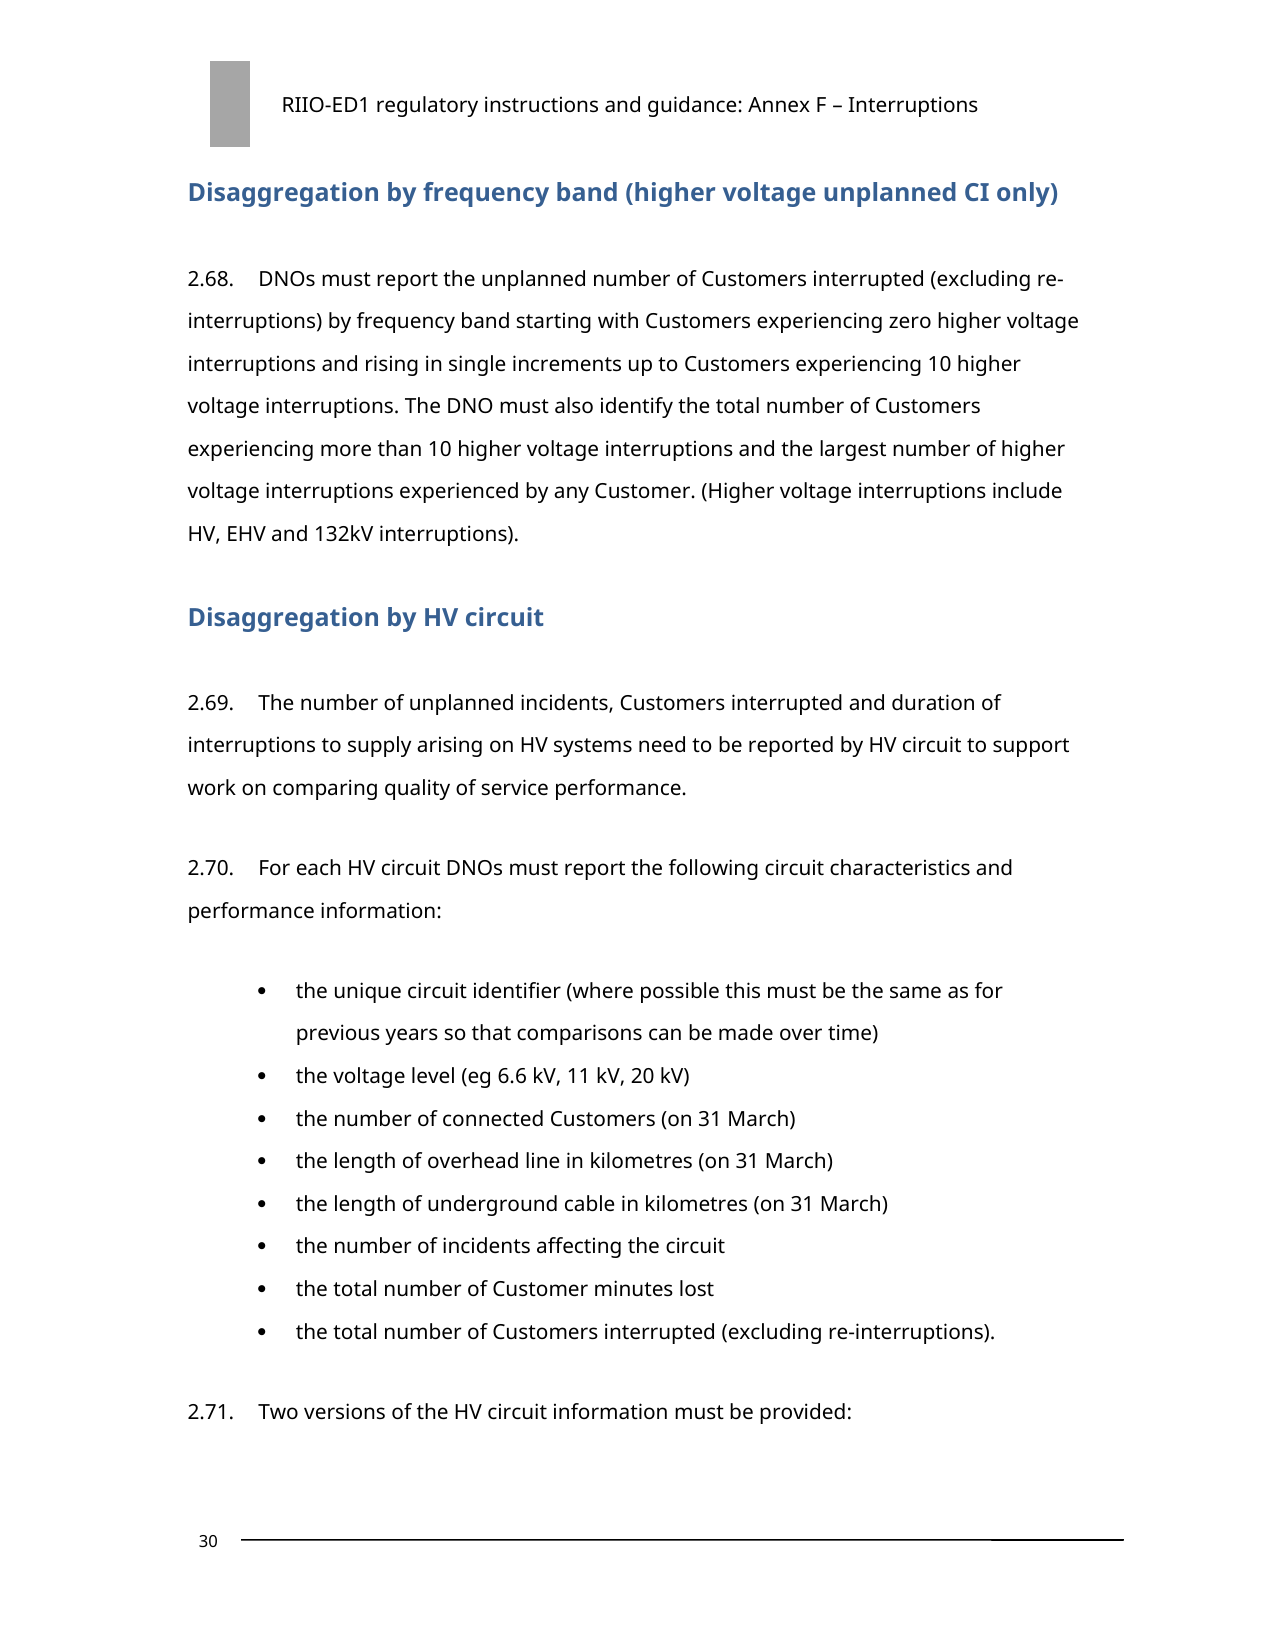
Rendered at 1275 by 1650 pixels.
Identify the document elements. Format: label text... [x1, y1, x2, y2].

text the total number of Customers interrupted (excluding re-interruptions). [258, 1317, 1088, 1345]
text the number of incidents affecting the circuit [258, 1232, 1088, 1260]
text the length of underground cable in kilometres (on 31 March) [258, 1189, 1088, 1217]
text DNOs must report the unplanned number of Customers interrupted (excluding re-interruptions) by frequency band starting with Customers experiencing zero higher voltage interruptions and rising in single increments up to Customers experiencing 10 higher voltage interruptions. The DNO must also identify the total number of Customers experiencing more than 10 higher voltage interruptions and the largest number of higher voltage interruptions experienced by any Customer. (Higher voltage interruptions include HV, EHV and 132kV interruptions). [187, 264, 1088, 548]
text The number of unplanned incidents, Customers interrupted and duration of interruptions to supply arising on HV systems need to be reported by HV circuit to support work on comparing quality of service performance. [187, 688, 1088, 802]
text For each HV circuit DNOs must report the following circuit characteristics and performance information: [187, 853, 1088, 924]
text the number of connected Customers (on 31 March) [258, 1104, 1088, 1132]
subtitle Disaggregation by frequency band (higher voltage unplanned CI only) [187, 175, 1088, 209]
text the total number of Customer minutes lost [258, 1274, 1088, 1303]
subtitle Disaggregation by HV circuit [187, 599, 1088, 633]
text the length of overhead line in kilometres (on 31 March) [258, 1146, 1088, 1175]
text the voltage level (eg 6.6 kV, 11 kV, 20 kV) [258, 1061, 1088, 1089]
text Two versions of the HV circuit information must be provided: [187, 1397, 1088, 1425]
text the unique circuit identifier (where possible this must be the same as for previous years so that comparisons can be made over time) [258, 976, 1088, 1047]
